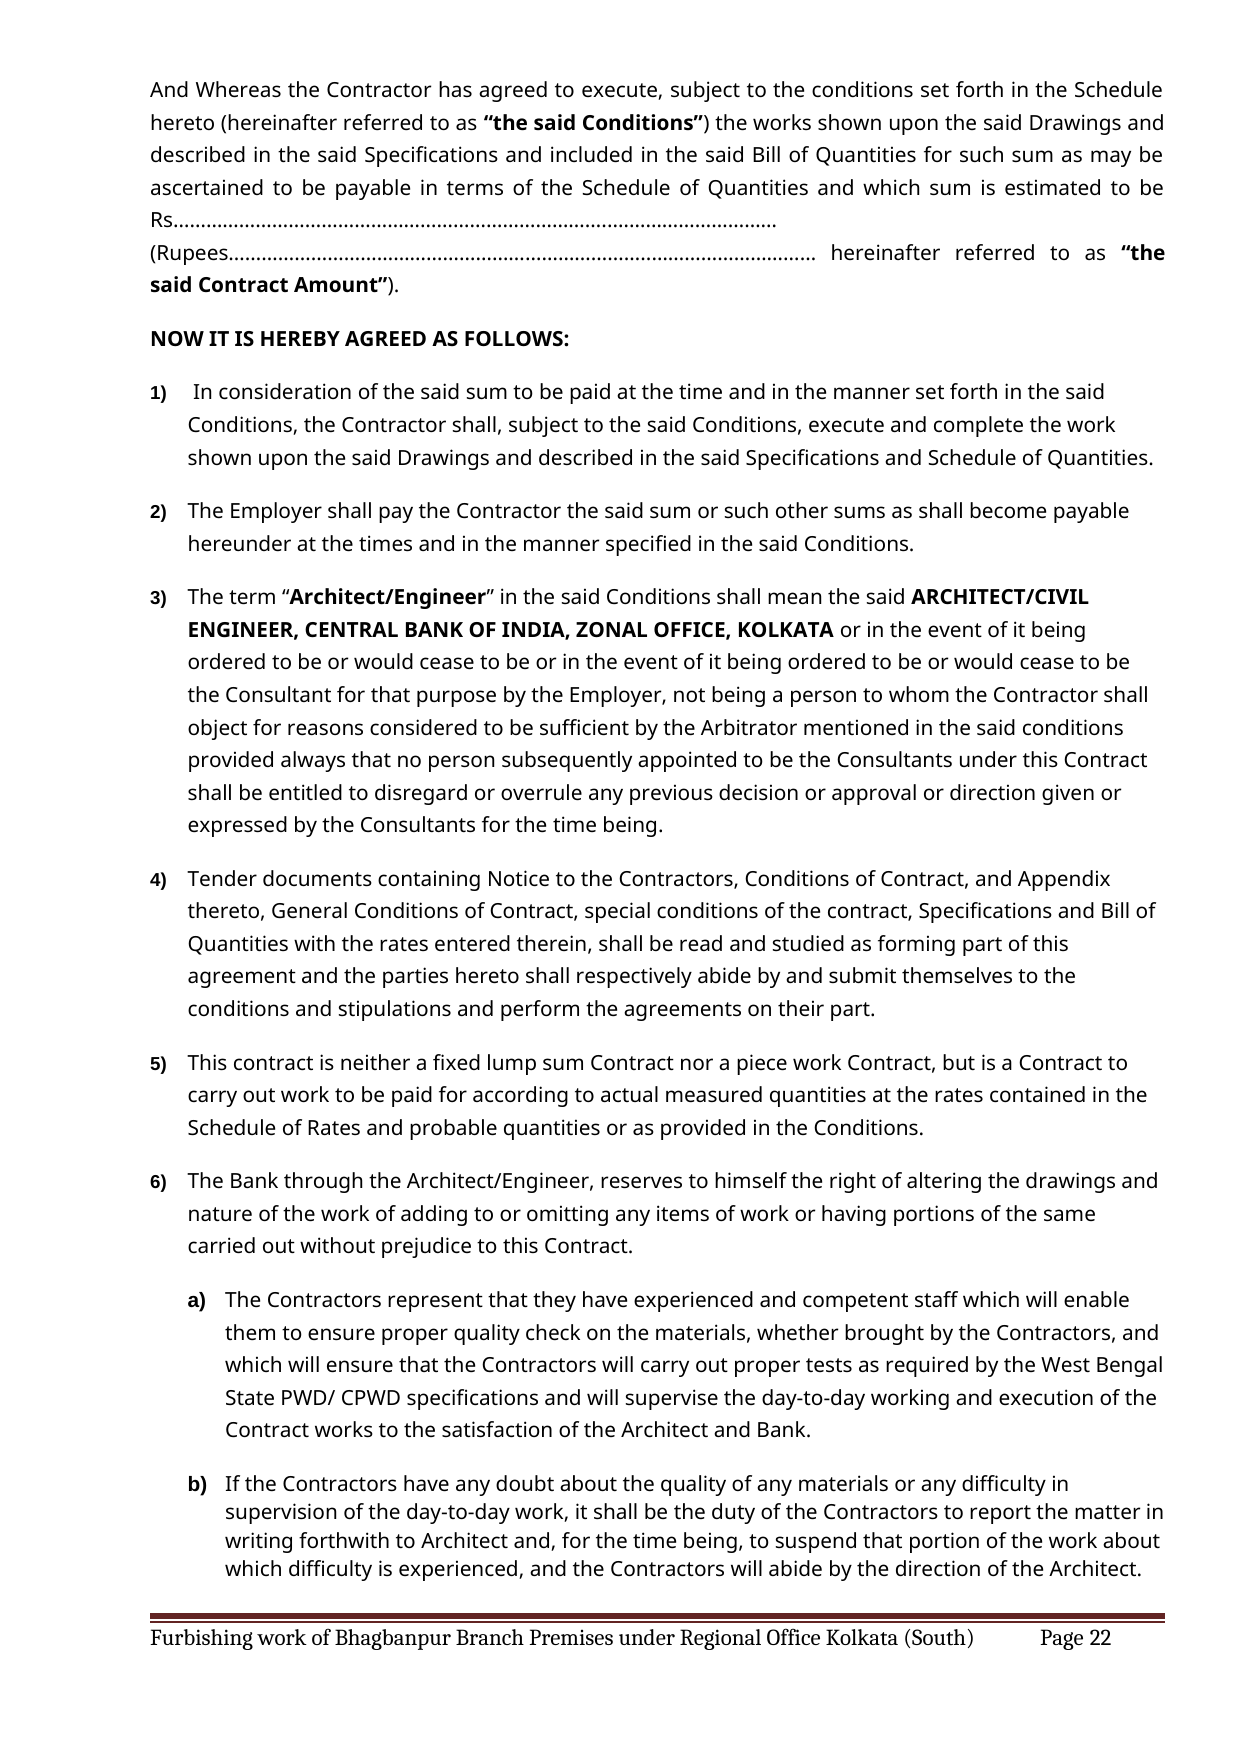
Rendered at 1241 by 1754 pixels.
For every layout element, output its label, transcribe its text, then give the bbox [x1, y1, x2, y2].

text NOW IT IS HEREBY AGREED AS FOLLOWS: [150, 324, 1165, 352]
text And Whereas the Contractor has agreed to execute, subject to the conditions set forth in the Schedule hereto (hereinafter referred to as “the said Conditions”) the works shown upon the said Drawings and described in the said Specifications and included in the said Bill of Quantities for such sum as may be ascertained to be payable in terms of the Schedule of Quantities and which sum is estimated to be Rs……………………………………………………………………..………………………… (Rupees…………………………………………………………………..………………………… hereinafter referred to as “the said Contract Amount”). [150, 75, 1165, 299]
